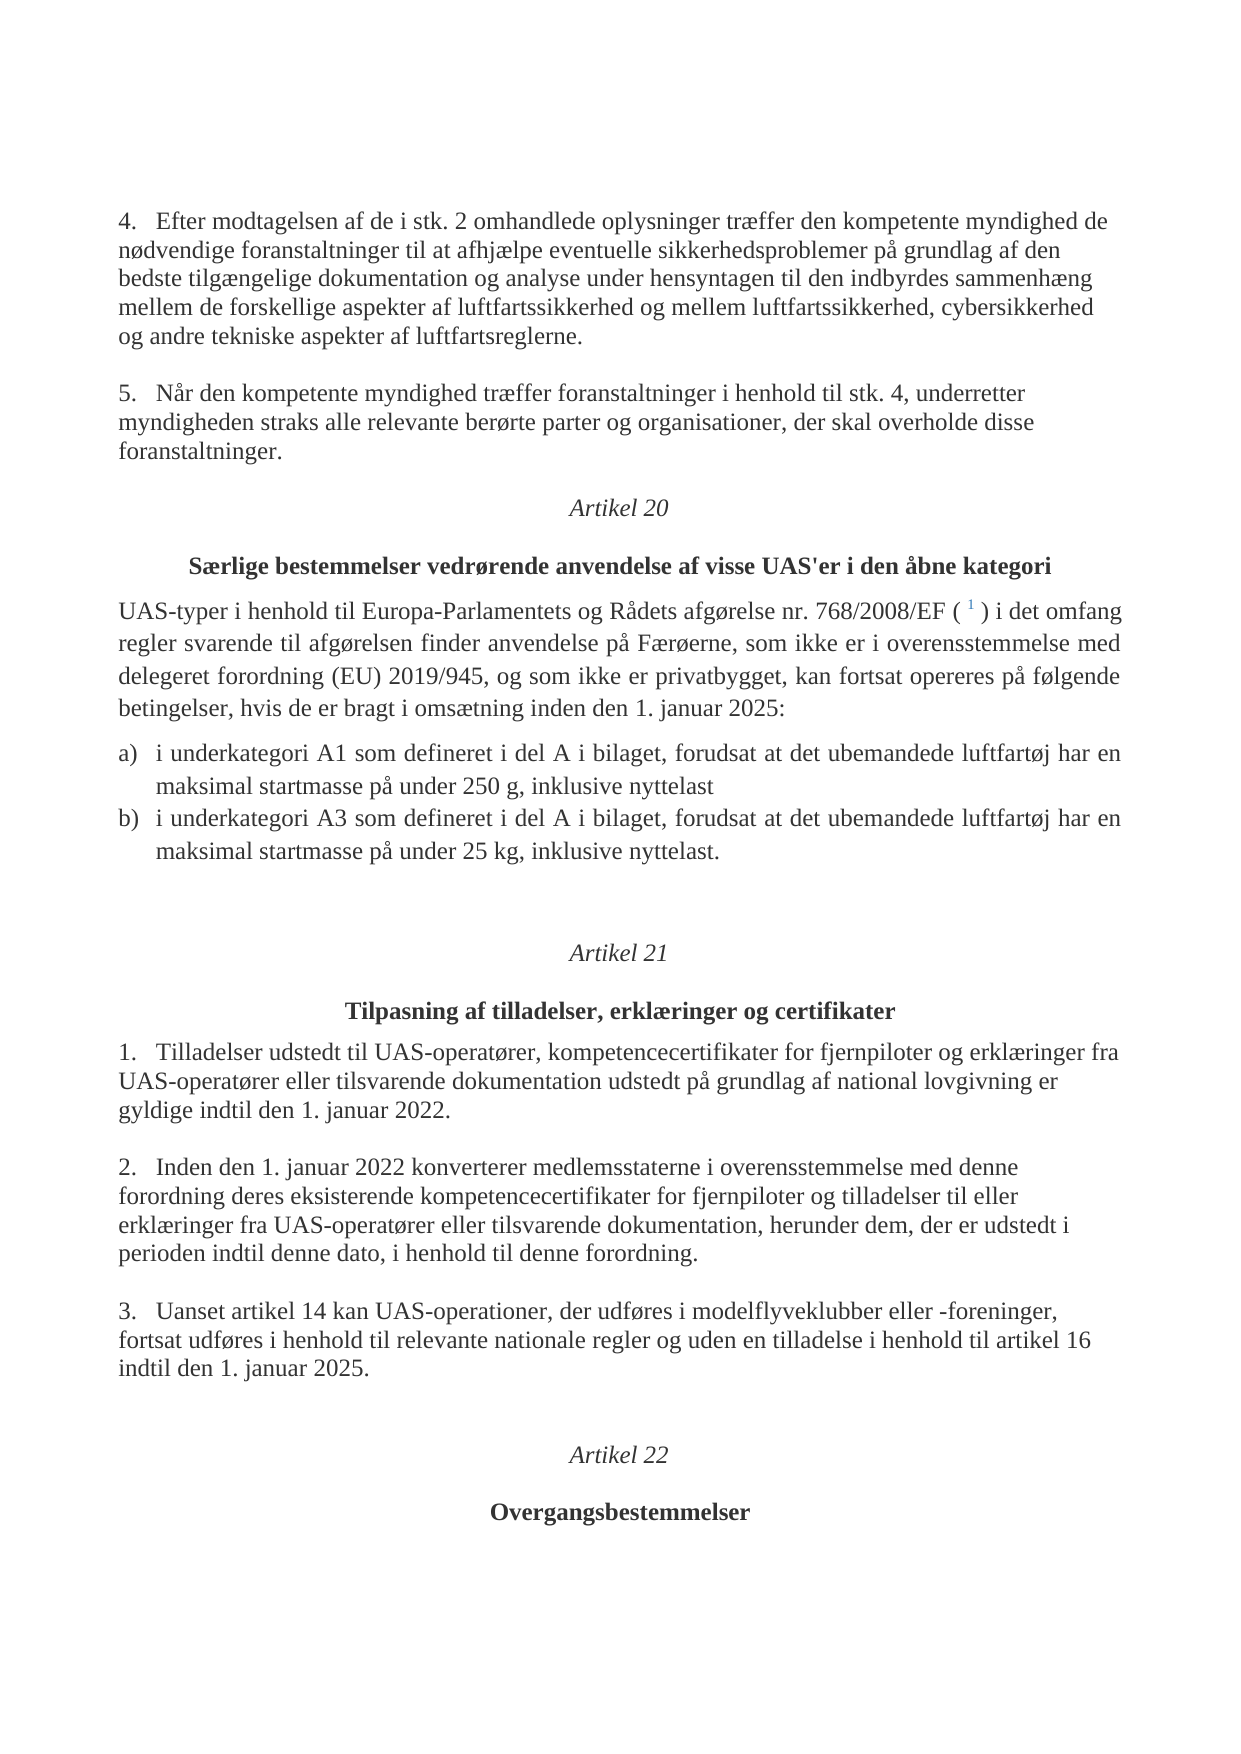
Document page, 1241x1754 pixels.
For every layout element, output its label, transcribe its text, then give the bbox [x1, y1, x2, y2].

text Artikel 20 [118, 490, 1122, 522]
text 4. Efter modtagelsen af de i stk. 2 omhandlede oplysninger træffer den kompetente myndighed de nødvendige foranstaltninger til at afhjælpe eventuelle sikkerhedsproblemer på grundlag af den bedste tilgængelige dokumentation og analyse under hensyntagen til den indbyrdes sammenhæng mellem de forskellige aspekter af luftfartssikkerhed og mellem luftfartssikkerhed, cybersikkerhed og andre tekniske aspekter af luftfartsreglerne. [118, 206, 1122, 350]
text UAS-typer i henhold til Europa-Parlamentets og Rådets afgørelse nr. 768/2008/EF ( 1 ) i det omfang regler svarende til afgørelsen finder anvendelse på Færøerne, som ikke er i overensstemmelse med delegeret forordning (EU) 2019/945, og som ikke er privatbygget, kan fortsat opereres på følgende betingelser, hvis de er bragt i omsætning inden den 1. januar 2025: [118, 592, 1122, 722]
text 5. Når den kompetente myndighed træffer foranstaltninger i henhold til stk. 4, underretter myndigheden straks alle relevante berørte parter og organisationer, der skal overholde disse foranstaltninger. [118, 378, 1122, 465]
text 2. Inden den 1. januar 2022 konverterer medlemsstaterne i overensstemmelse med denne forordning deres eksisterende kompetencecertifikater for fjernpiloter og tilladelser til eller erklæringer fra UAS-operatører eller tilsvarende dokumentation, herunder dem, der er udstedt i perioden indtil denne dato, i henhold til denne forordning. [118, 1152, 1122, 1267]
text Overgangsbestemmelser [118, 1493, 1122, 1526]
text 3. Uanset artikel 14 kan UAS-operationer, der udføres i modelflyveklubber eller -foreninger, fortsat udføres i henhold til relevante nationale regler og uden en tilladelse i henhold til artikel 16 indtil den 1. januar 2025. [118, 1296, 1122, 1382]
list i underkategori A1 som defineret i del A i bilaget, forudsat at det ubemandede luftfartøj har en maksimal startmasse på under 250 g, inklusive nyttelast [118, 735, 1122, 800]
text 1. Tilladelser udstedt til UAS-operatører, kompetencecertifikater for fjernpiloter og erklæringer fra UAS-operatører eller tilsvarende dokumentation udstedt på grundlag af national lovgivning er gyldige indtil den 1. januar 2022. [118, 1037, 1122, 1123]
text Særlige bestemmelser vedrørende anvendelse af visse UAS'er i den åbne kategori [118, 547, 1122, 580]
text Tilpasning af tilladelser, erklæringer og certifikater [118, 992, 1122, 1025]
text Artikel 21 [118, 935, 1122, 967]
text Artikel 22 [118, 1436, 1122, 1468]
list i underkategori A3 som defineret i del A i bilaget, forudsat at det ubemandede luftfartøj har en maksimal startmasse på under 25 kg, inklusive nyttelast. [118, 800, 1122, 865]
